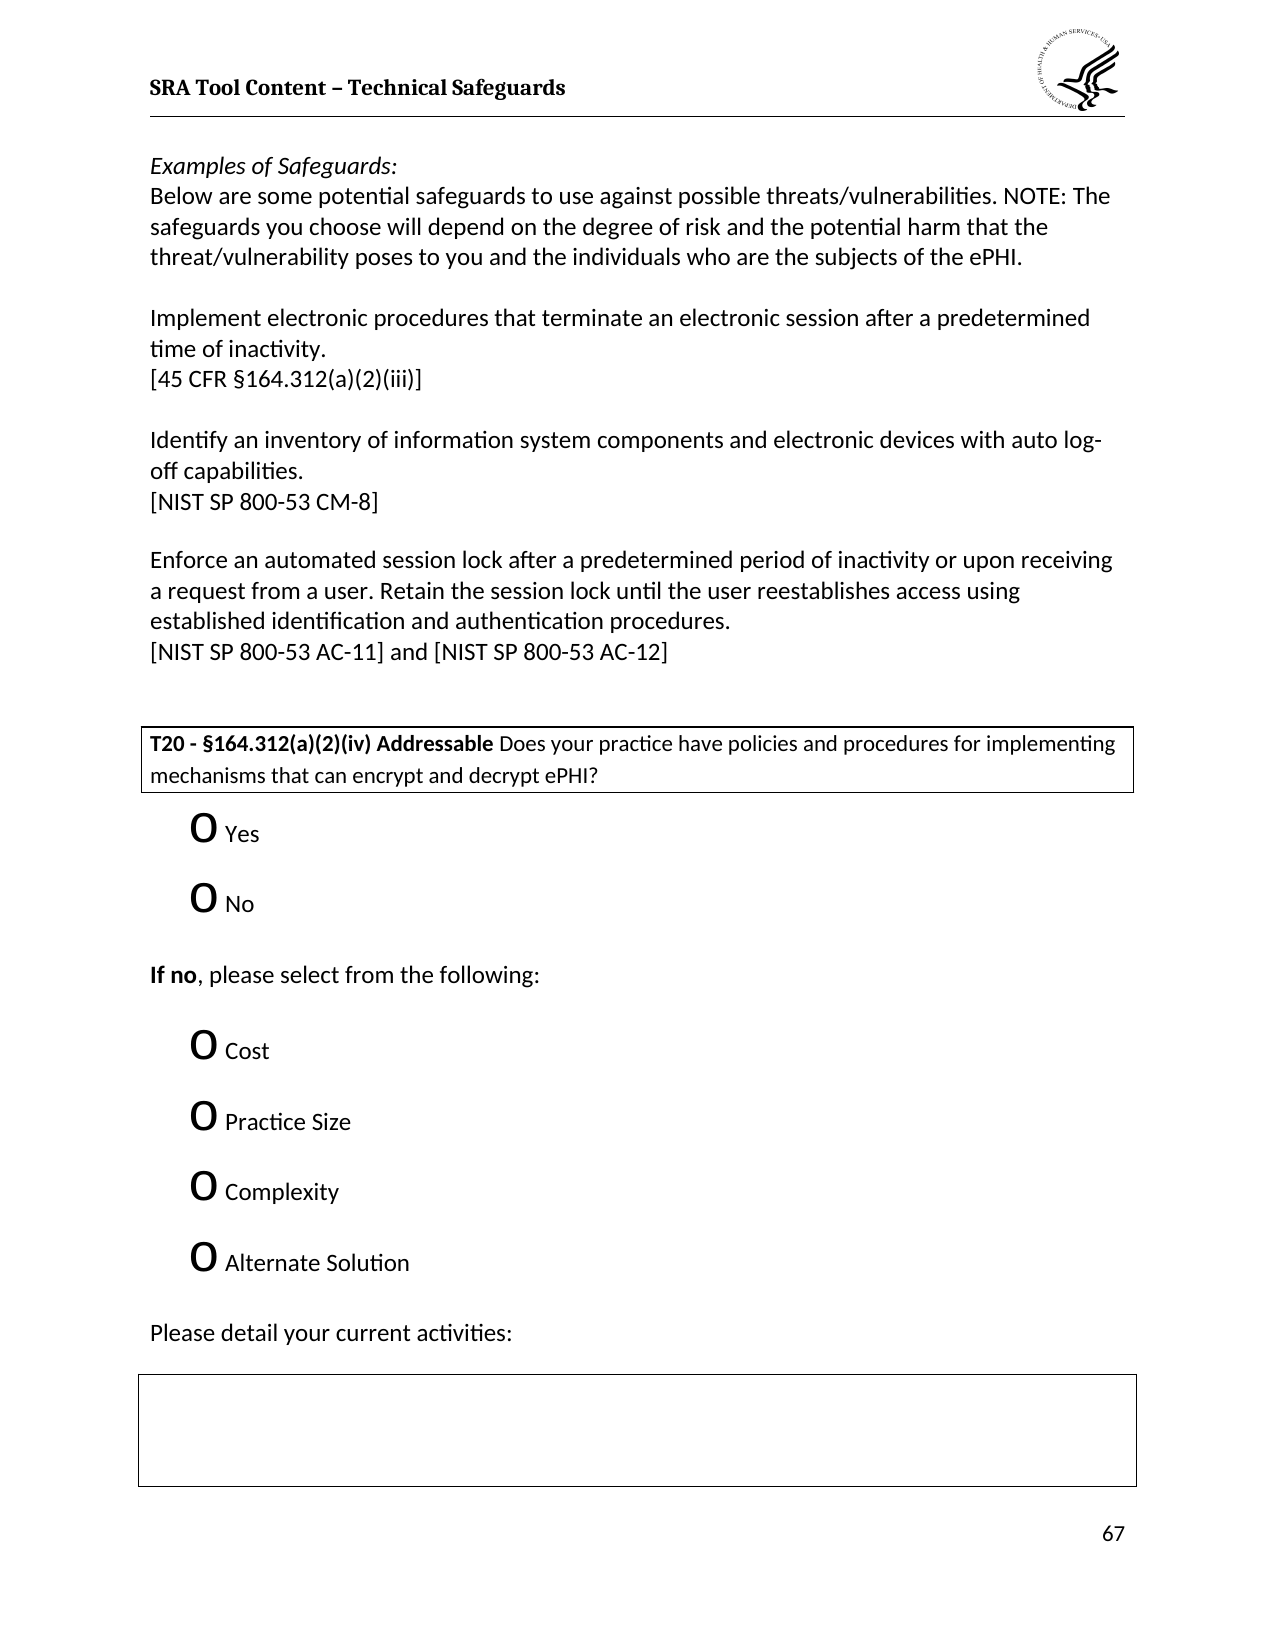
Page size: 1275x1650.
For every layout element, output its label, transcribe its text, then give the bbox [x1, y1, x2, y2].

table_header [139, 1375, 1136, 1486]
text If no, please select from the following: [150, 959, 1125, 989]
text Implement electronic procedures that terminate an electronic session after a predetermined time of inactivity. [150, 303, 1125, 364]
list Cost [187, 1015, 1125, 1076]
text Examples of Safeguards: [150, 150, 1125, 181]
text Please detail your current activities: [150, 1318, 1125, 1348]
text Enforce an automated session lock after a predetermined period of inactivity or upon receiving a request from a user. Retain the session lock until the user reestablishes access using established identification and authentication procedures. [NIST SP 800-53 AC-11] and [NIST SP 800-53 AC-12] [150, 544, 1125, 666]
list Practice Size [187, 1085, 1125, 1147]
text Below are some potential safeguards to use against possible threats/vulnerabilities. NOTE: The safeguards you choose will depend on the degree of risk and the potential harm that the threat/vulnerability poses to you and the individuals who are the subjects of the ePHI. [150, 181, 1125, 272]
list Alternate Solution [187, 1226, 1125, 1288]
subtitle T20 - §164.312(a)(2)(iv) Addressable Does your practice have policies and procedures for implementing mechanisms that can encrypt and decrypt ePHI? [142, 728, 1133, 792]
text [45 CFR §164.312(a)(2)(iii)] [150, 364, 1125, 394]
list Complexity [187, 1156, 1125, 1217]
text Identify an inventory of information system components and electronic devices with auto log-off capabilities. [NIST SP 800-53 CM-8] [150, 425, 1125, 544]
picture [1037, 29, 1119, 111]
list Yes [187, 797, 1125, 858]
list No [187, 867, 1125, 929]
